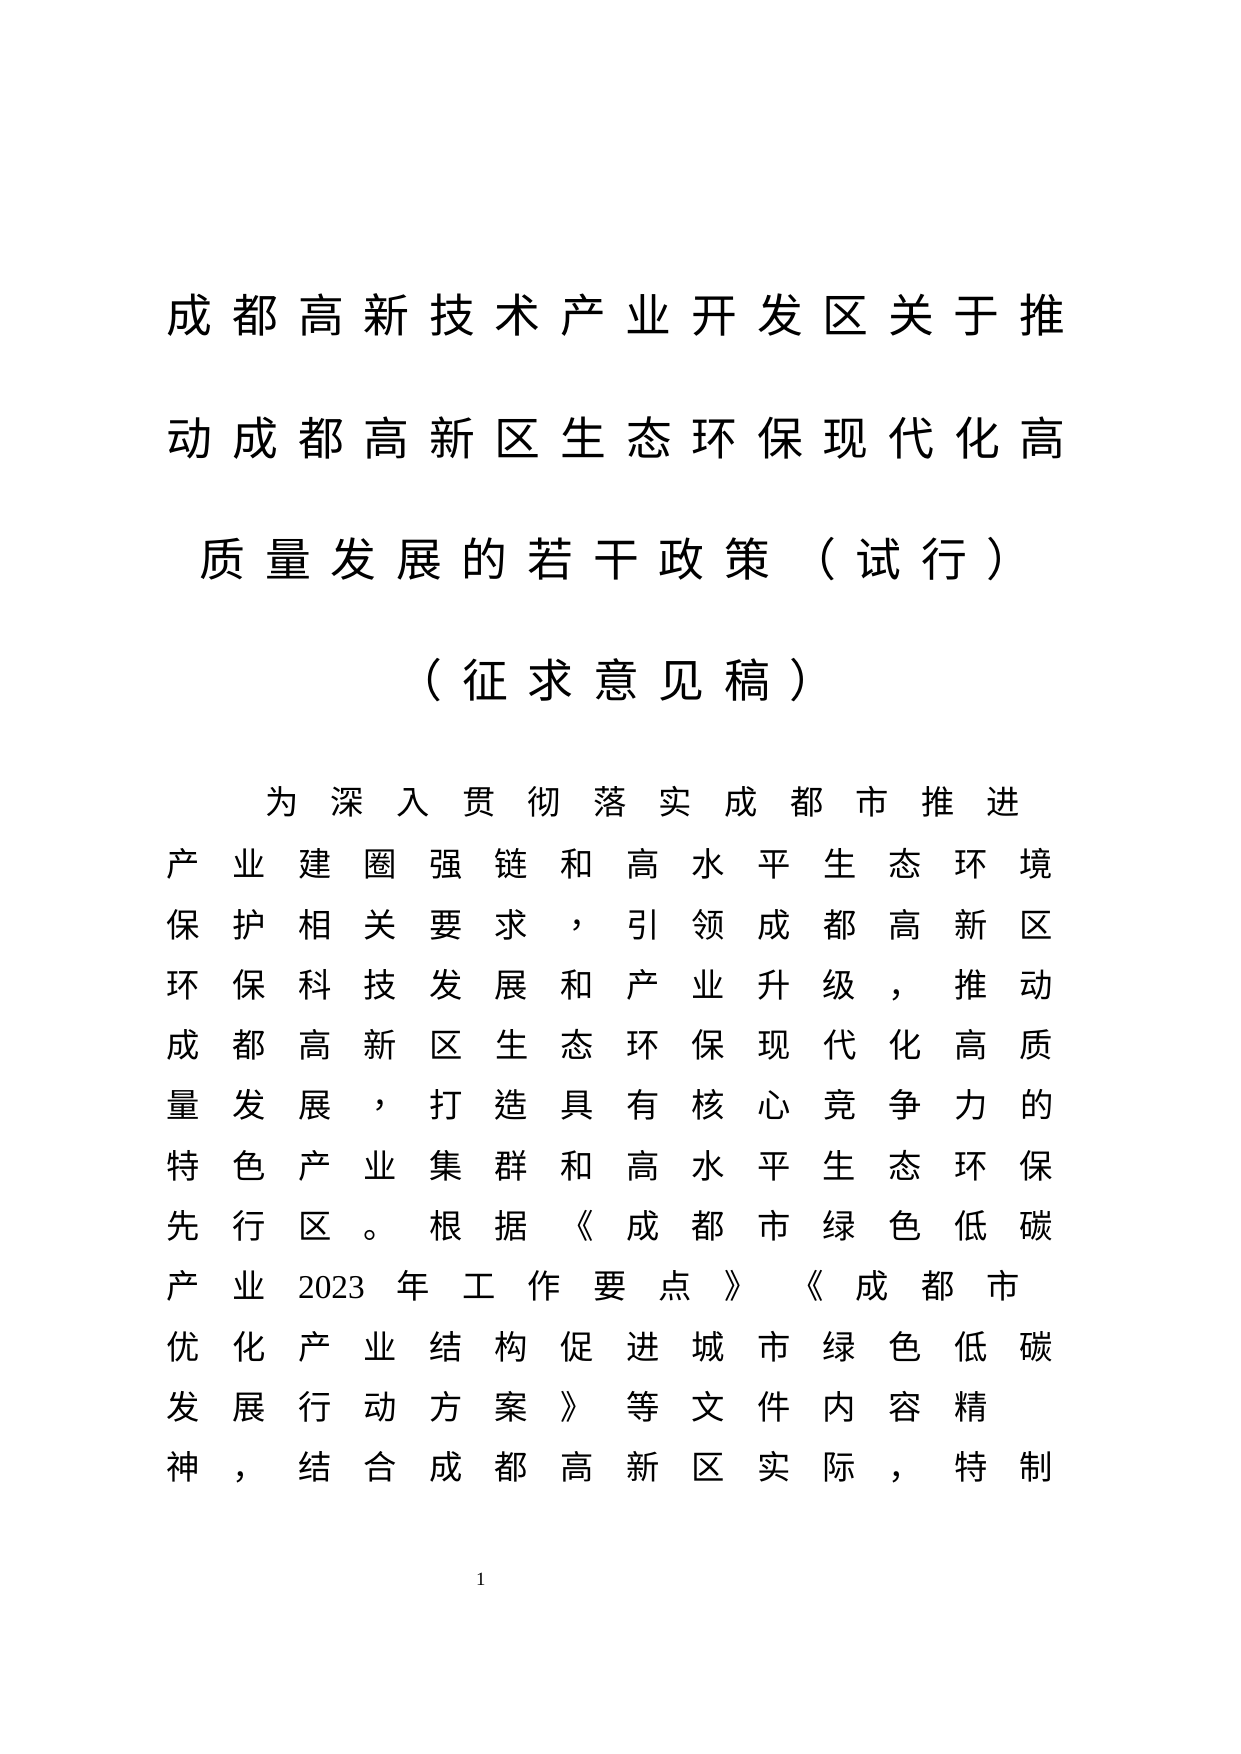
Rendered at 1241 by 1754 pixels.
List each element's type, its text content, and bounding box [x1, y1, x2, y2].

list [167, 772, 1085, 1496]
subtitle 成都高新技术产业开发区关于推动成都高新区生态环保现代化高质量发展的若干政策（试行） （征求意见稿） [167, 255, 1085, 737]
